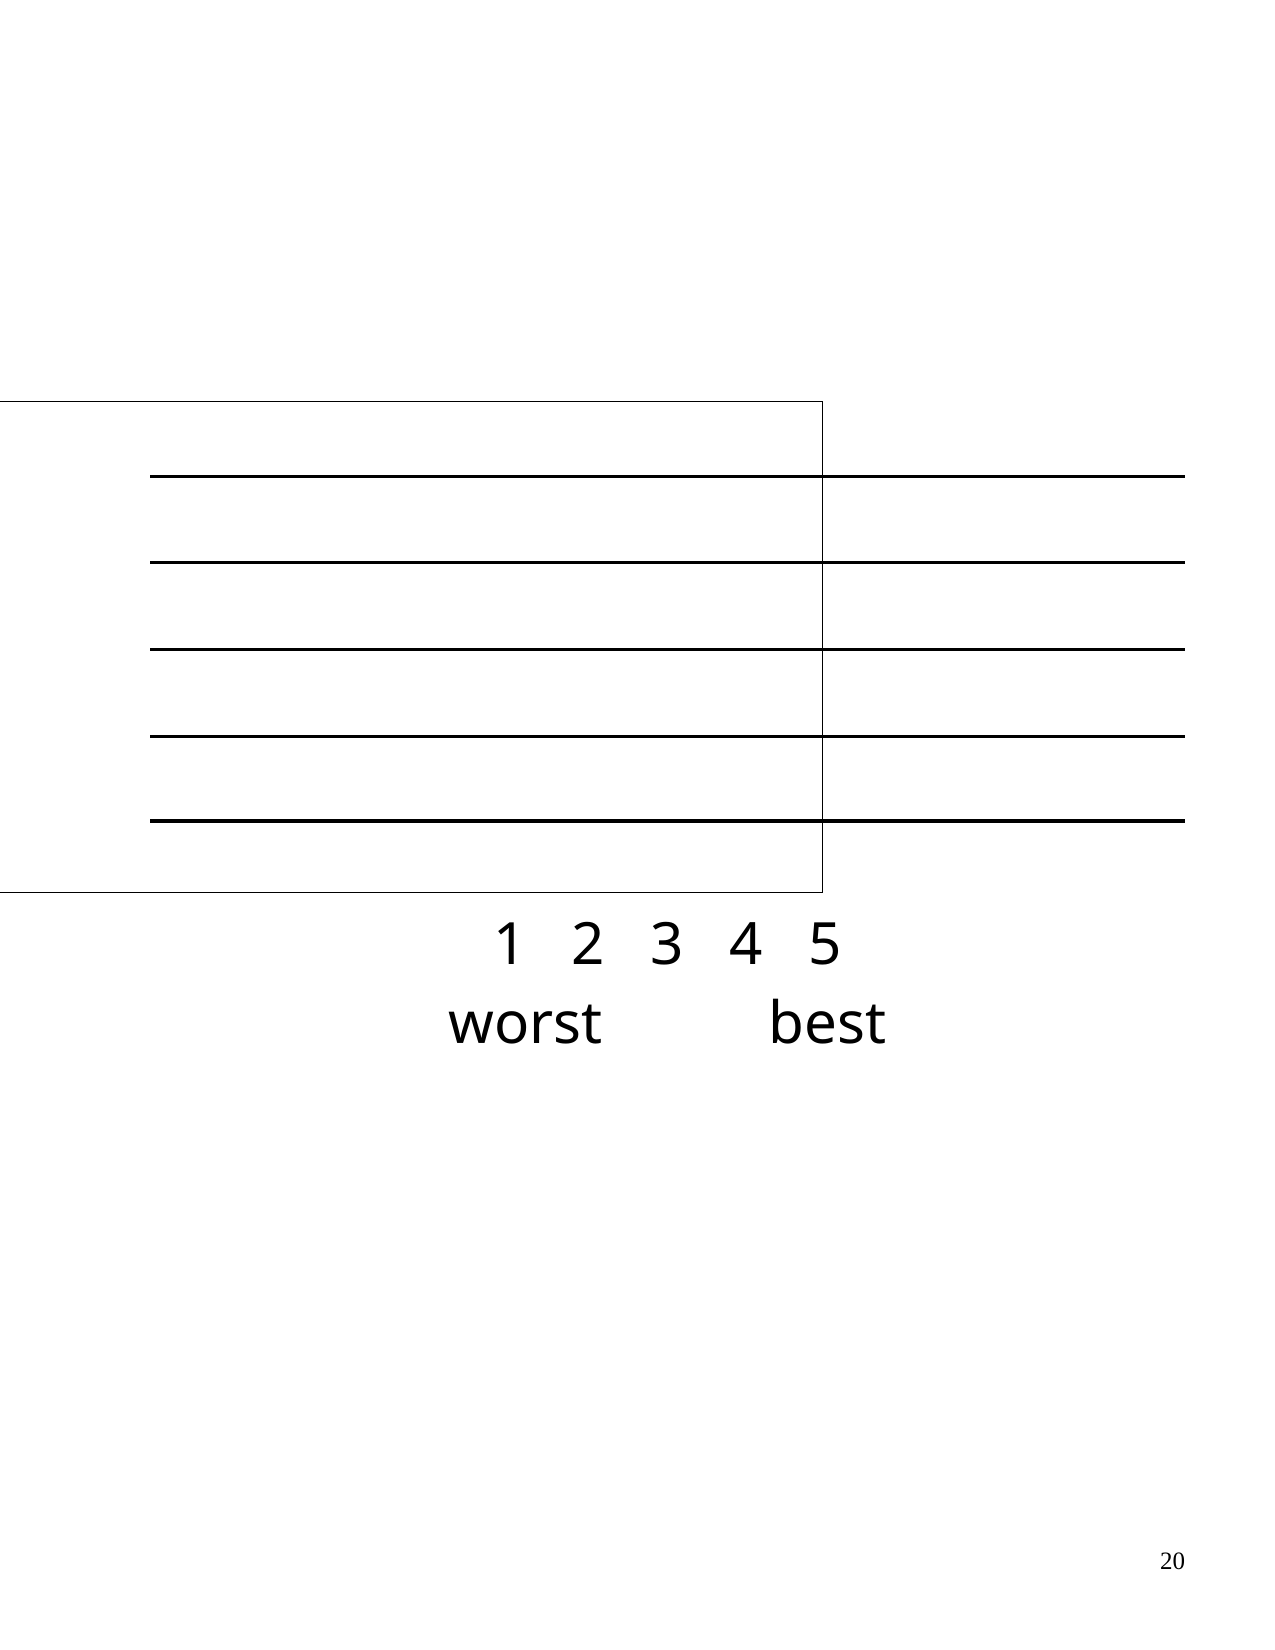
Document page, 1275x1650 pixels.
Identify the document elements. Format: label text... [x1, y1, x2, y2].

text 1 2 3 4 5 worst best [150, 902, 1185, 1061]
